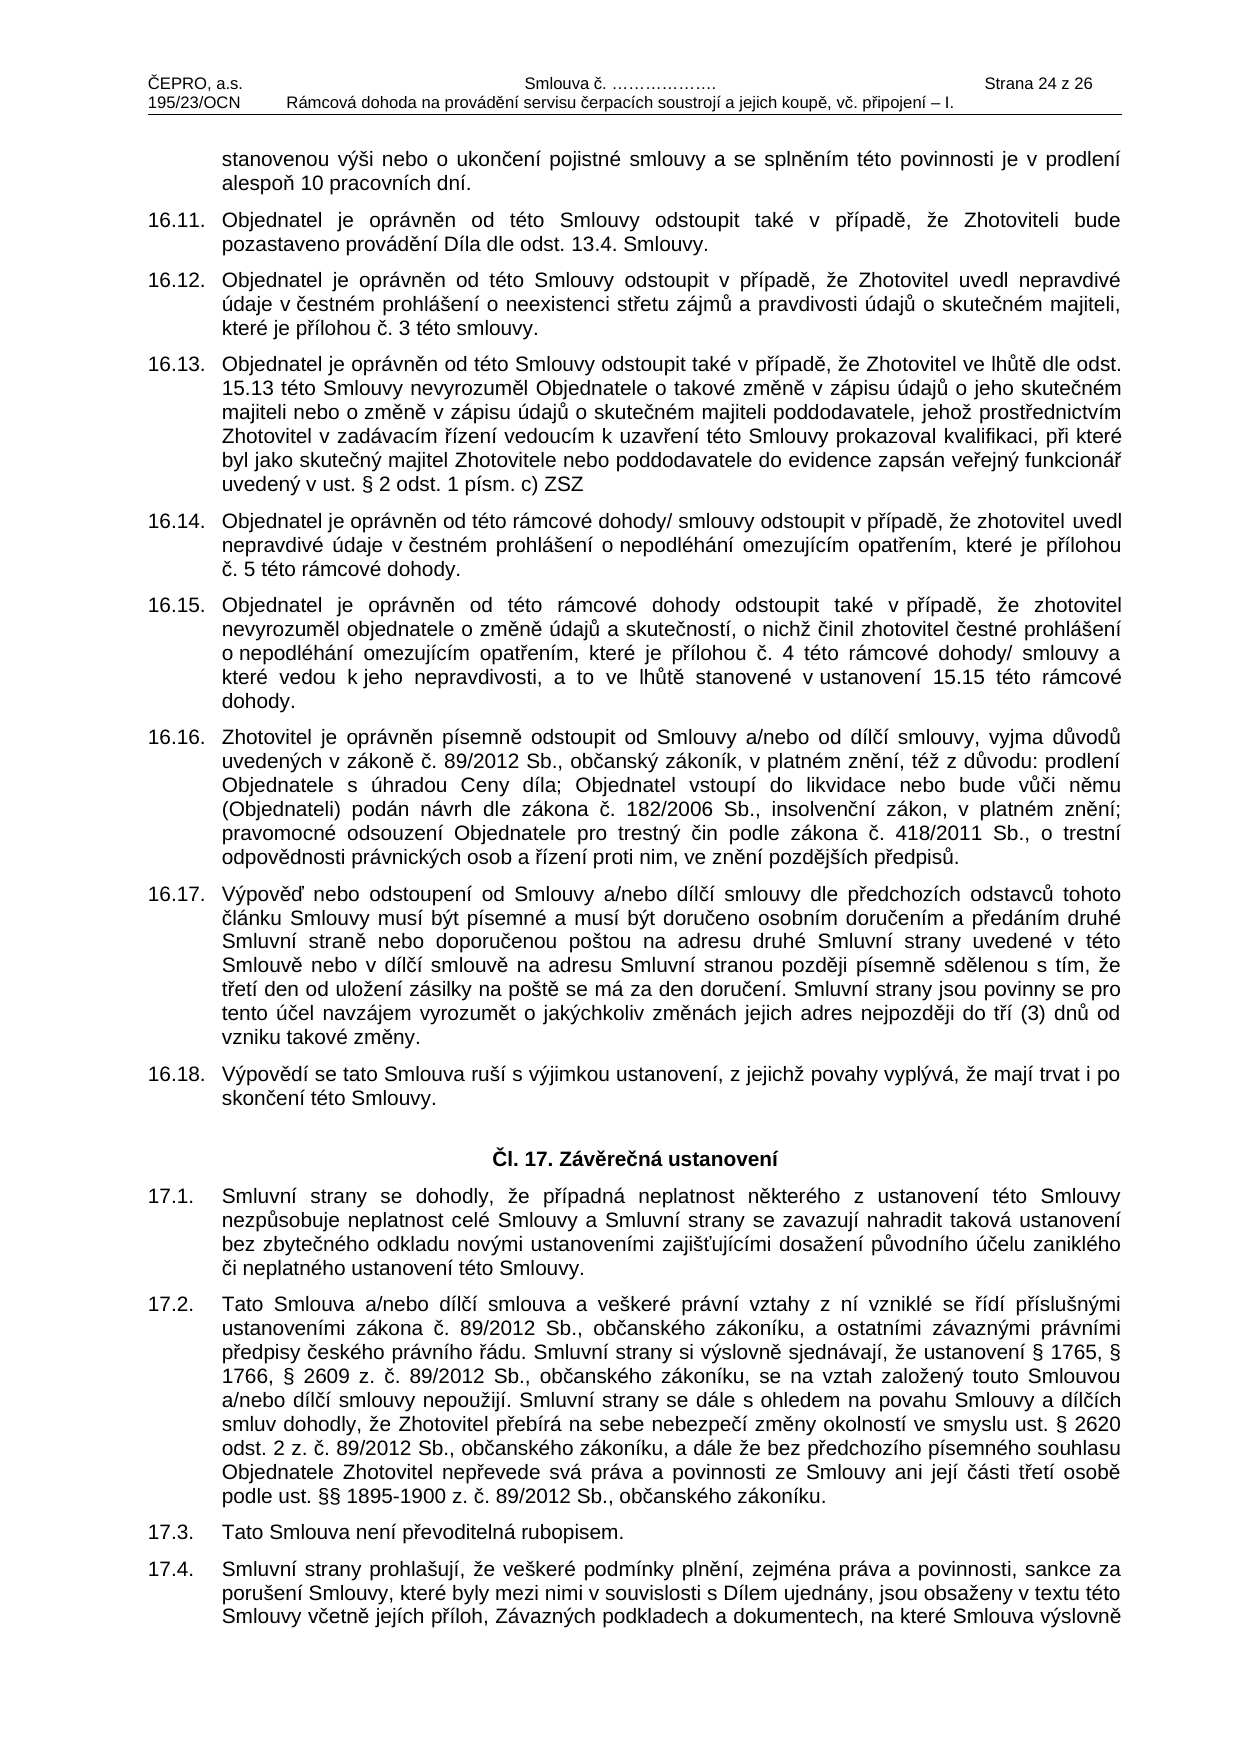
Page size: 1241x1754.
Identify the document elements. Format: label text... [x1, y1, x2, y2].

text Objednatel je oprávněn od této rámcové dohody odstoupit také v případě, že zhotovitel nevyrozuměl objednatele o změně údajů a skutečností, o nichž činil zhotovitel čestné prohlášení o nepodléhání omezujícím opatřením, které je přílohou č. 4 této rámcové dohody/ smlouvy a které vedou k jeho nepravdivosti, a to ve lhůtě stanovené v ustanovení 15.15 této rámcové dohody. [148, 593, 1122, 713]
text Výpověď nebo odstoupení od Smlouvy a/nebo dílčí smlouvy dle předchozích odstavců tohoto článku Smlouvy musí být písemné a musí být doručeno osobním doručením a předáním druhé Smluvní straně nebo doporučenou poštou na adresu druhé Smluvní strany uvedené v této Smlouvě nebo v dílčí smlouvě na adresu Smluvní stranou později písemně sdělenou s tím, že třetí den od uložení zásilky na poště se má za den doručení. Smluvní strany jsou povinny se pro tento účel navzájem vyrozumět o jakýchkoliv změnách jejich adres nejpozději do tří (3) dnů od vzniku takové změny. [148, 881, 1122, 1049]
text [148, 147, 1122, 195]
text Objednatel je oprávněn od této Smlouvy odstoupit také v případě, že Zhotoviteli bude pozastaveno provádění Díla dle odst. 13.4. Smlouvy. [148, 207, 1122, 255]
text Tato Smlouva a/nebo dílčí smlouva a veškeré právní vztahy z ní vzniklé se řídí příslušnými ustanoveními zákona č. 89/2012 Sb., občanského zákoníku, a ostatními závaznými právními předpisy českého právního řádu. Smluvní strany si výslovně sjednávají, že ustanovení § 1765, § 1766, § 2609 z. č. 89/2012 Sb., občanského zákoníku, se na vztah založený touto Smlouvou a/nebo dílčí smlouvy nepoužijí. Smluvní strany se dále s ohledem na povahu Smlouvy a dílčích smluv dohodly, že Zhotovitel přebírá na sebe nebezpečí změny okolností ve smyslu ust. § 2620 odst. 2 z. č. 89/2012 Sb., občanského zákoníku, a dále že bez předchozího písemného souhlasu Objednatele Zhotovitel nepřevede svá práva a povinnosti ze Smlouvy ani její části třetí osobě podle ust. §§ 1895-1900 z. č. 89/2012 Sb., občanského zákoníku. [148, 1292, 1122, 1507]
text Objednatel je oprávněn od této Smlouvy odstoupit také v případě, že Zhotovitel ve lhůtě dle odst. 15.13 této Smlouvy nevyrozuměl Objednatele o takové změně v zápisu údajů o jeho skutečném majiteli nebo o změně v zápisu údajů o skutečném majiteli poddodavatele, jehož prostřednictvím Zhotovitel v zadávacím řízení vedoucím k uzavření této Smlouvy prokazoval kvalifikaci, při které byl jako skutečný majitel Zhotovitele nebo poddodavatele do evidence zapsán veřejný funkcionář uvedený v ust. § 2 odst. 1 písm. c) ZSZ [148, 352, 1122, 496]
text Závěrečná ustanovení [148, 1147, 1122, 1171]
text Objednatel je oprávněn od této Smlouvy odstoupit v případě, že Zhotovitel uvedl nepravdivé údaje v čestném prohlášení o neexistenci střetu zájmů a pravdivosti údajů o skutečném majiteli, které je přílohou č. 3 této smlouvy. [148, 268, 1122, 340]
text Zhotovitel je oprávněn písemně odstoupit od Smlouvy a/nebo od dílčí smlouvy, vyjma důvodů uvedených v zákoně č. 89/2012 Sb., občanský zákoník, v platném znění, též z důvodu: prodlení Objednatele s úhradou Ceny díla; Objednatel vstoupí do likvidace nebo bude vůči němu (Objednateli) podán návrh dle zákona č. 182/2006 Sb., insolvenční zákon, v platném znění; pravomocné odsouzení Objednatele pro trestný čin podle zákona č. 418/2011 Sb., o trestní odpovědnosti právnických osob a řízení proti nim, ve znění pozdějších předpisů. [148, 725, 1122, 869]
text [148, 1556, 1122, 1628]
text Tato Smlouva není převoditelná rubopisem. [148, 1520, 1122, 1544]
text Objednatel je oprávněn od této rámcové dohody/ smlouvy odstoupit v případě, že zhotovitel uvedl nepravdivé údaje v čestném prohlášení o nepodléhání omezujícím opatřením, které je přílohou č. 5 této rámcové dohody. [148, 508, 1122, 580]
text Výpovědí se tato Smlouva ruší s výjimkou ustanovení, z jejichž povahy vyplývá, že mají trvat i po skončení této Smlouvy. [148, 1062, 1122, 1109]
text Smluvní strany se dohodly, že případná neplatnost některého z ustanovení této Smlouvy nezpůsobuje neplatnost celé Smlouvy a Smluvní strany se zavazují nahradit taková ustanovení bez zbytečného odkladu novými ustanoveními zajišťujícími dosažení původního účelu zaniklého či neplatného ustanovení této Smlouvy. [148, 1183, 1122, 1279]
